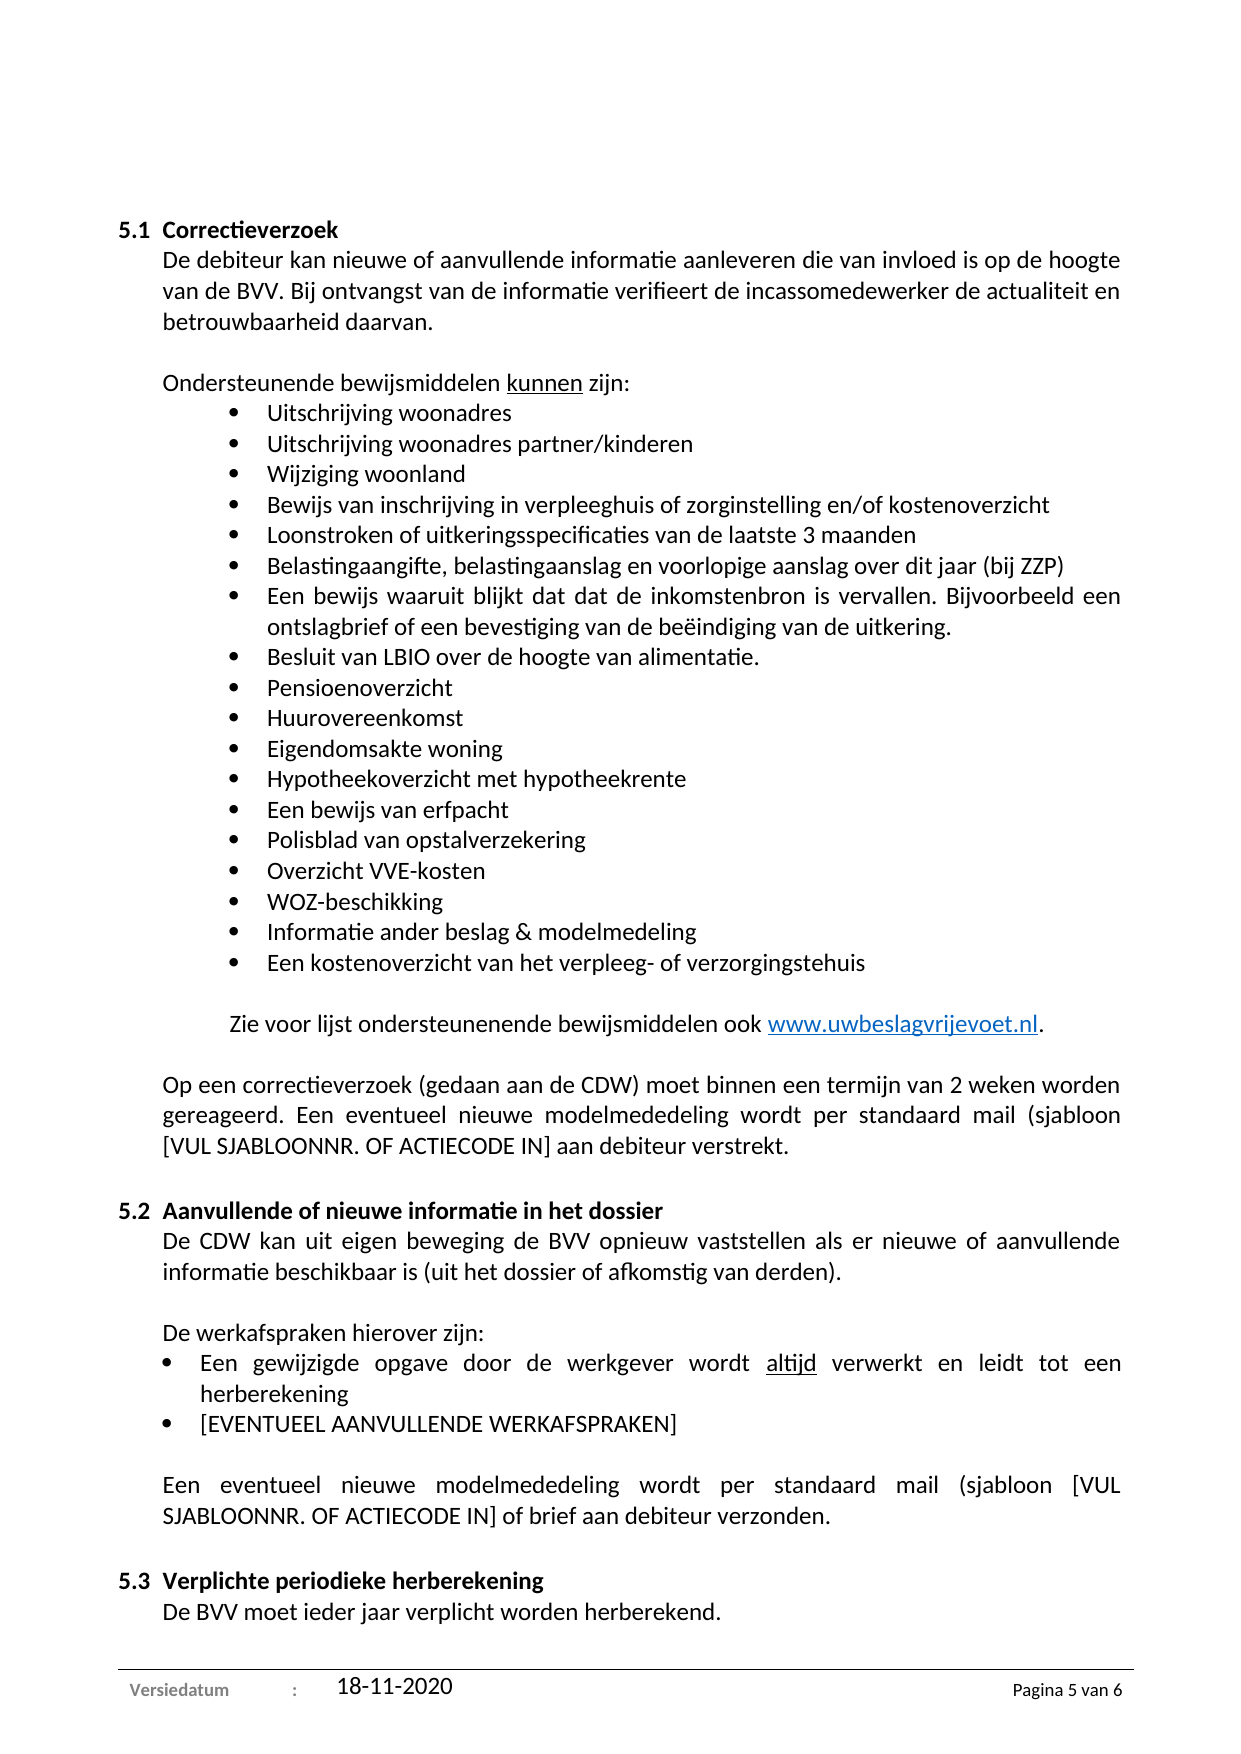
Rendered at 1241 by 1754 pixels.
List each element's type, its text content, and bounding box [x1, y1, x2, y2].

list Een bewijs waaruit blijkt dat dat de inkomstenbron is vervallen. Bijvoorbeeld een ontslagbrief of een bevestiging van de beëindiging van de uitkering. [229, 580, 1122, 641]
list WOZ-beschikking [229, 886, 1122, 916]
list Loonstroken of uitkeringsspecificaties van de laatste 3 maanden [229, 519, 1122, 550]
text De werkafspraken hierover zijn: [162, 1317, 1122, 1348]
text Op een correctieverzoek (gedaan aan de CDW) moet binnen een termijn van 2 weken worden gereageerd. Een eventueel nieuwe modelmededeling wordt per standaard mail (sjabloon [VUL SJABLOONNR. OF ACTIECODE IN] aan debiteur verstrekt. [162, 1069, 1122, 1160]
subtitle Correctieverzoek [118, 214, 1122, 245]
list [EVENTUEEL AANVULLENDE WERKAFSPRAKEN] [162, 1409, 1122, 1439]
list Een kostenoverzicht van het verpleeg- of verzorgingstehuis [229, 947, 1122, 977]
list Uitschrijving woonadres [229, 397, 1122, 428]
list Uitschrijving woonadres partner/kinderen [229, 428, 1122, 458]
subtitle Verplichte periodieke herberekening [118, 1565, 1122, 1596]
list Overzicht VVE-kosten [229, 855, 1122, 886]
list Polisblad van opstalverzekering [229, 824, 1122, 855]
list Hypotheekoverzicht met hypotheekrente [229, 763, 1122, 794]
list Wijziging woonland [229, 458, 1122, 489]
list Informatie ander beslag & modelmedeling [229, 916, 1122, 947]
text De debiteur kan nieuwe of aanvullende informatie aanleveren die van invloed is op de hoogte van de BVV. Bij ontvangst van de informatie verifieert de incassomedewerker de actualiteit en betrouwbaarheid daarvan. [162, 245, 1122, 336]
list Pensioenoverzicht [229, 672, 1122, 702]
list Eigendomsakte woning [229, 733, 1122, 763]
text Zie voor lijst ondersteunenende bewijsmiddelen ook www.uwbeslagvrijevoet.nl. [229, 1008, 1122, 1038]
list Huurovereenkomst [229, 702, 1122, 733]
subtitle Aanvullende of nieuwe informatie in het dossier [118, 1195, 1122, 1226]
text De BVV moet ieder jaar verplicht worden herberekend. [162, 1596, 1122, 1626]
list Besluit van LBIO over de hoogte van alimentatie. [229, 641, 1122, 672]
list Belastingaangifte, belastingaanslag en voorlopige aanslag over dit jaar (bij ZZP) [229, 550, 1122, 580]
list Een gewijzigde opgave door de werkgever wordt altijd verwerkt en leidt tot een herberekening [162, 1348, 1122, 1409]
text De CDW kan uit eigen beweging de BVV opnieuw vaststellen als er nieuwe of aanvullende informatie beschikbaar is (uit het dossier of afkomstig van derden). [162, 1226, 1122, 1287]
text Ondersteunende bewijsmiddelen kunnen zijn: [162, 367, 1122, 397]
list Bewijs van inschrijving in verpleeghuis of zorginstelling en/of kostenoverzicht [229, 489, 1122, 519]
text Een eventueel nieuwe modelmededeling wordt per standaard mail (sjabloon [VUL SJABLOONNR. OF ACTIECODE IN] of brief aan debiteur verzonden. [162, 1470, 1122, 1531]
list Een bewijs van erfpacht [229, 794, 1122, 824]
